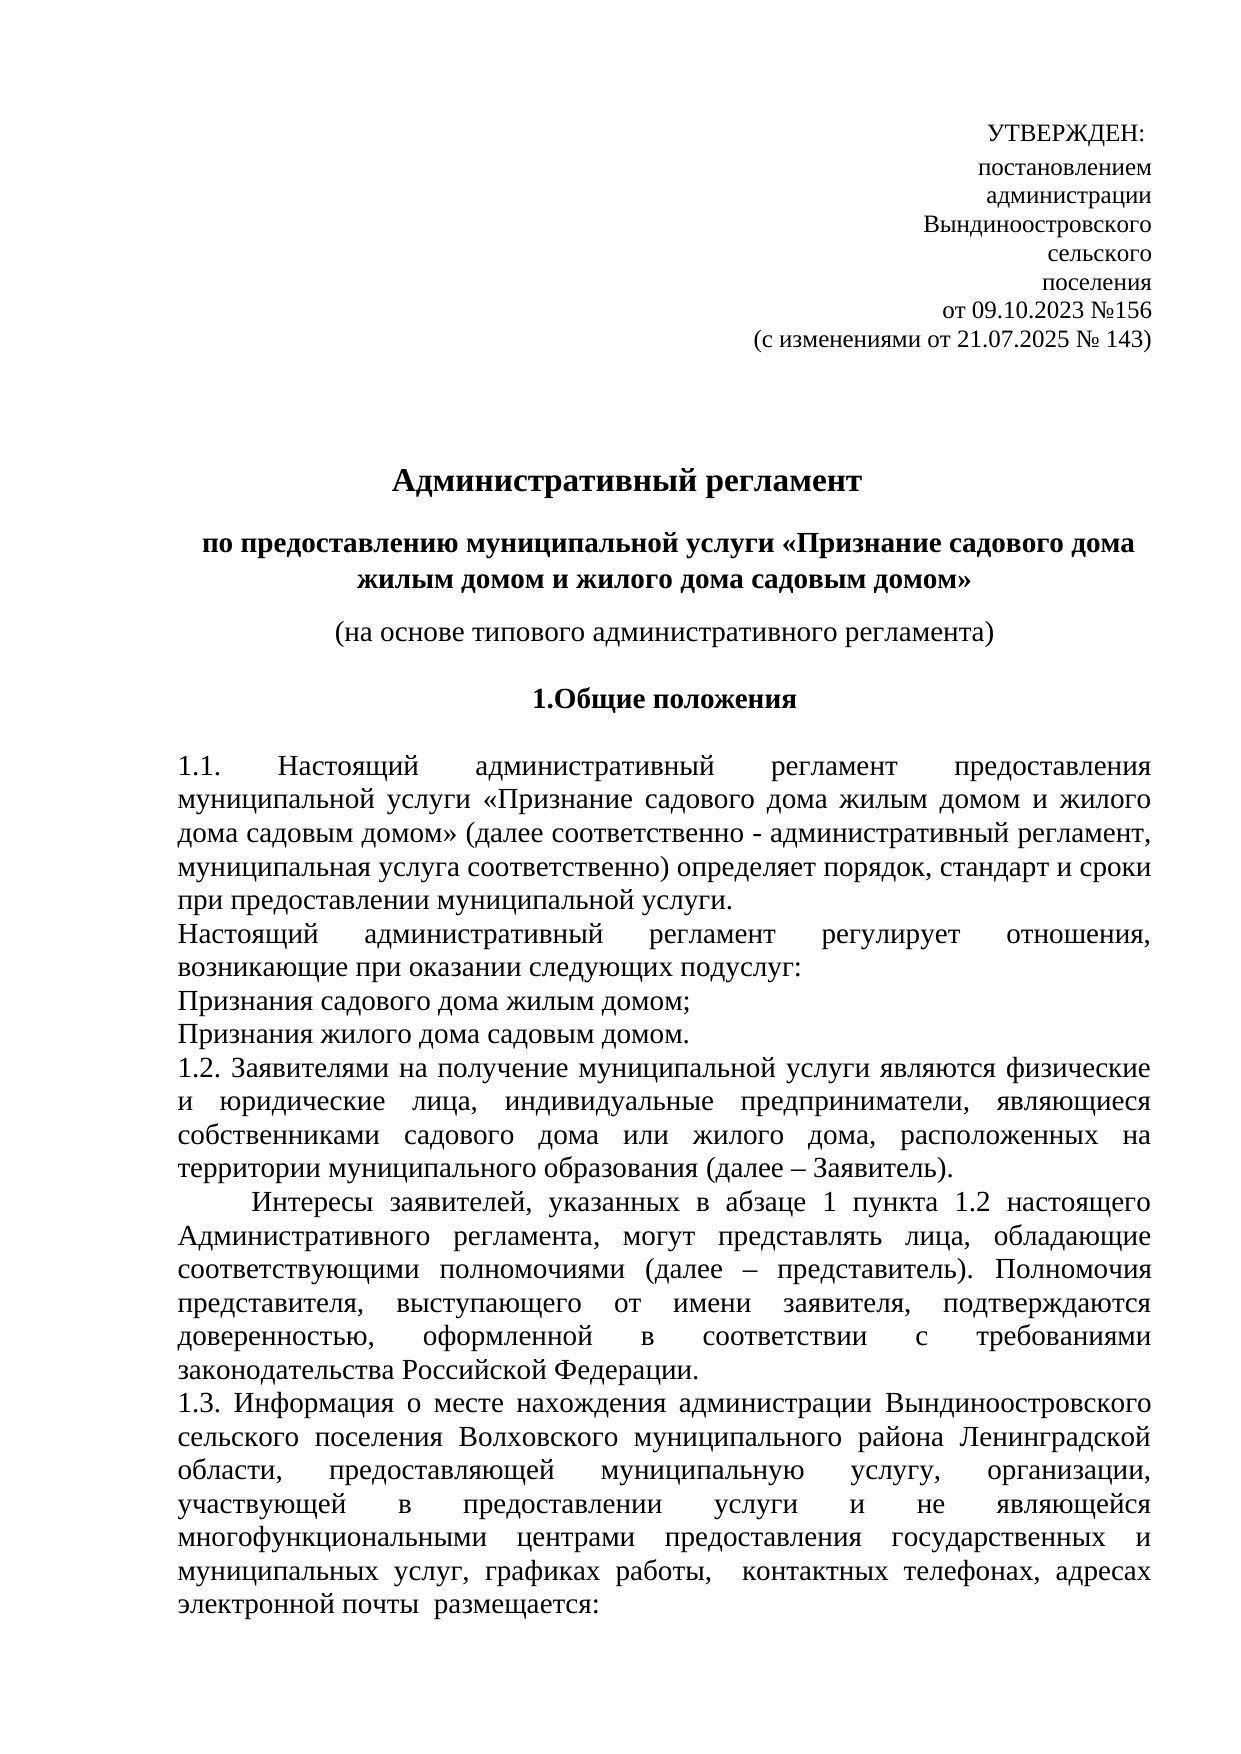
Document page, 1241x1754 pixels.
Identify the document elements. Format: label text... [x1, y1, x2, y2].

text администрации [177, 181, 1152, 209]
text Признания садового дома жилым домом; [177, 983, 1152, 1016]
text постановлением [177, 152, 1152, 181]
text (с изменениями от 21.07.2025 № 143) [177, 324, 1152, 353]
text 1.3. Информация о месте нахождения администрации Вындиноостровского сельского поселения Волховского муниципального района Ленинградской области, предоставляющей муниципальную услугу, организации, участвующей в предоставлении услуги и не являющейся многофункциональными центрами предоставления государственных и муниципальных услуг, графиках работы, контактных телефонах, адресах электронной почты размещается: [177, 1385, 1152, 1620]
text 1.Общие положения [177, 681, 1152, 714]
text по предоставлению муниципальной услуги «Признание садового дома жилым домом и жилого дома садовым домом» [177, 525, 1152, 594]
text (на основе типового административного регламента) [177, 614, 1152, 647]
text УТВЕРЖДЕН: [177, 118, 1152, 147]
text Административный регламент [102, 460, 1152, 498]
text Интересы заявителей, указанных в абзаце 1 пункта 1.2 настоящего Административного регламента, могут представлять лица, обладающие соответствующими полномочиями (далее – представитель). Полномочия представителя, выступающего от имени заявителя, подтверждаются доверенностью, оформленной в соответствии с требованиями законодательства Российской Федерации. [177, 1184, 1152, 1385]
text от 09.10.2023 №156 [177, 296, 1152, 324]
text 1.2. Заявителями на получение муниципальной услуги являются физические и юридические лица, индивидуальные предприниматели, являющиеся собственниками садового дома или жилого дома, расположенных на территории муниципального образования (далее – Заявитель). [177, 1050, 1152, 1184]
text 1.1. Настоящий административный регламент предоставления муниципальной услуги «Признание садового дома жилым домом и жилого дома садовым домом» (далее соответственно - административный регламент, муниципальная услуга соответственно) определяет порядок, стандарт и сроки при предоставлении муниципальной услуги. [177, 748, 1152, 916]
text Вындиноостровского сельского [177, 209, 1152, 267]
text Настоящий административный регламент регулирует отношения, возникающие при оказании следующих подуслуг: [177, 916, 1152, 983]
text поселения [177, 267, 1152, 296]
text Признания жилого дома садовым домом. [177, 1016, 1152, 1050]
